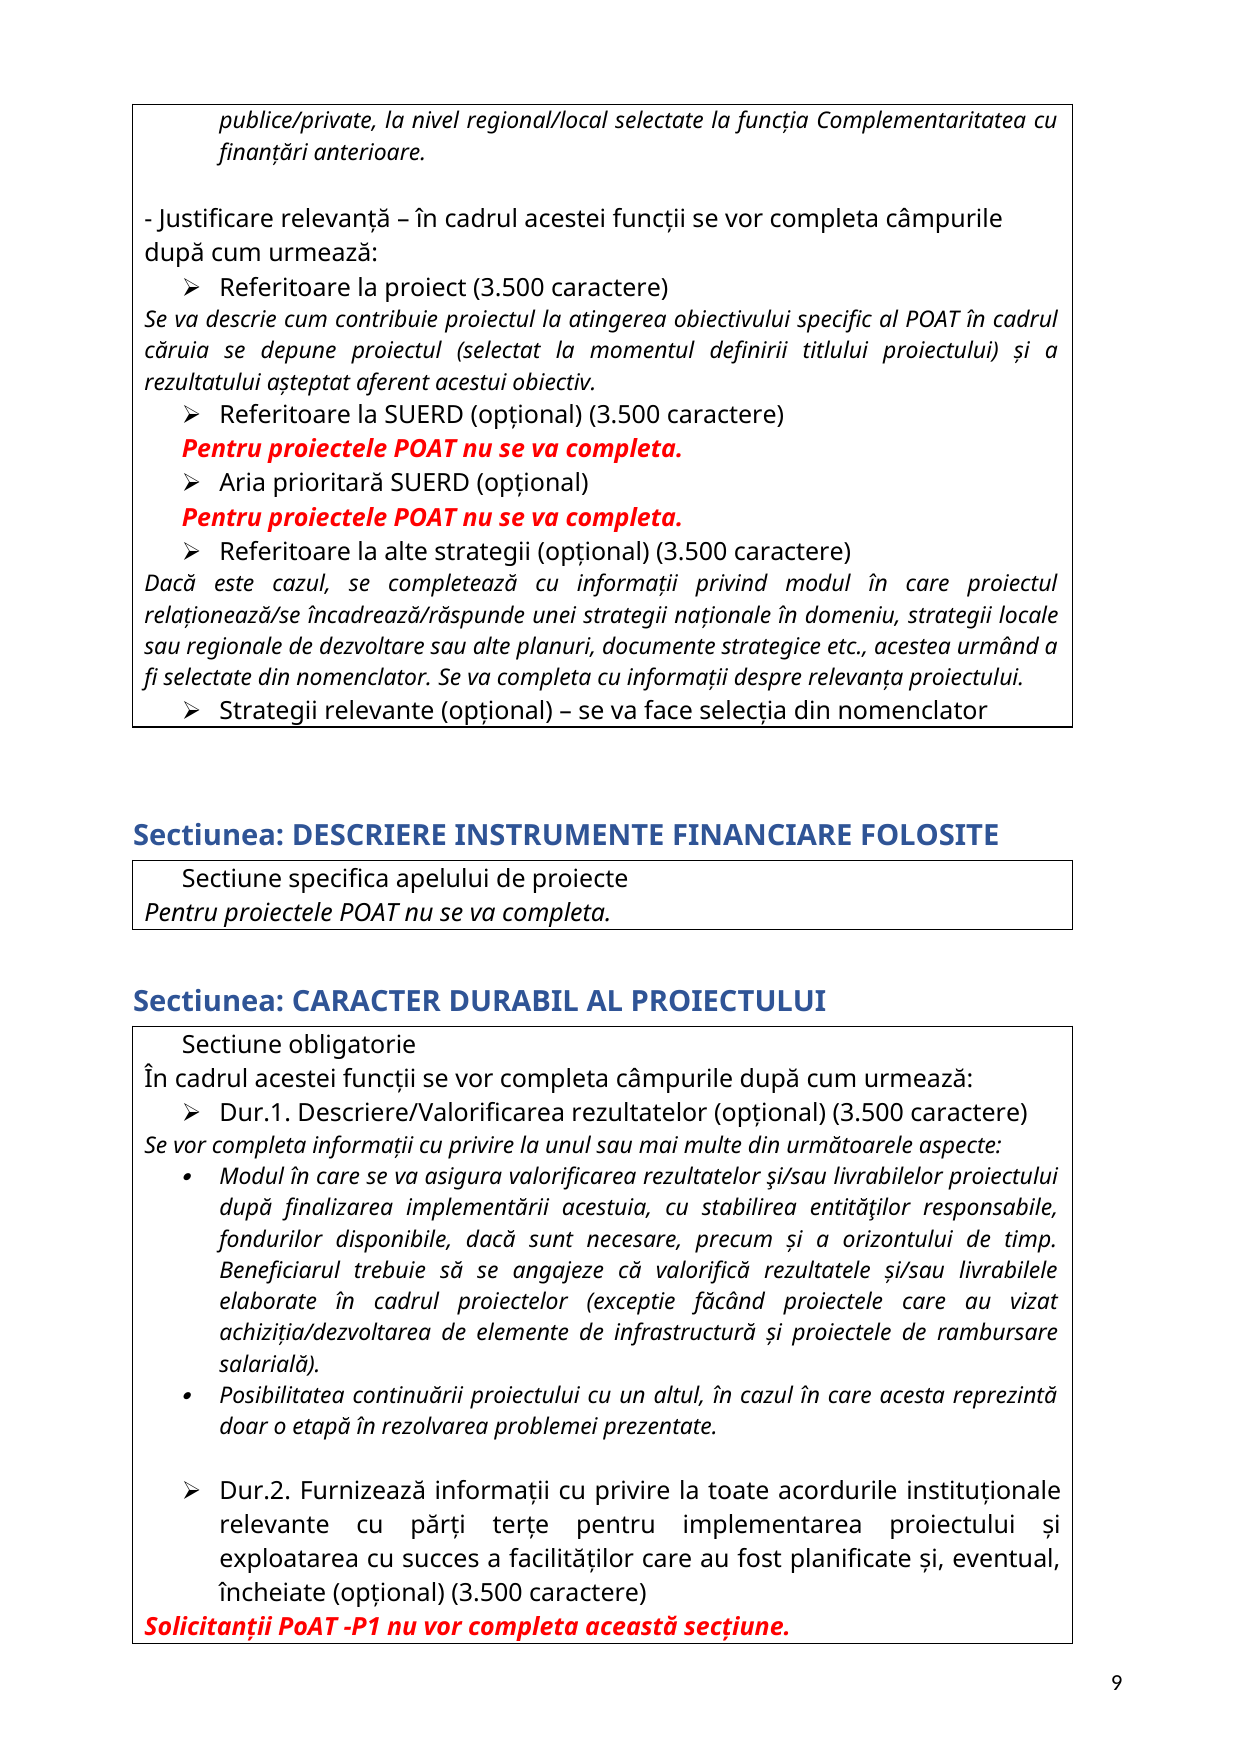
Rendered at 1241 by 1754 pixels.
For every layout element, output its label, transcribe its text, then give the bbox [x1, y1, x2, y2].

subtitle Sectiunea: DESCRIERE INSTRUMENTE FINANCIARE FOLOSITE [133, 814, 1122, 854]
subtitle Sectiunea: CARACTER DURABIL AL PROIECTULUI [133, 980, 1122, 1020]
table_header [133, 105, 1072, 726]
table_header Sectiune specifica apelului de proiecte Pentru proiectele POAT nu se va completa. [133, 861, 1072, 929]
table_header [133, 1027, 1072, 1643]
